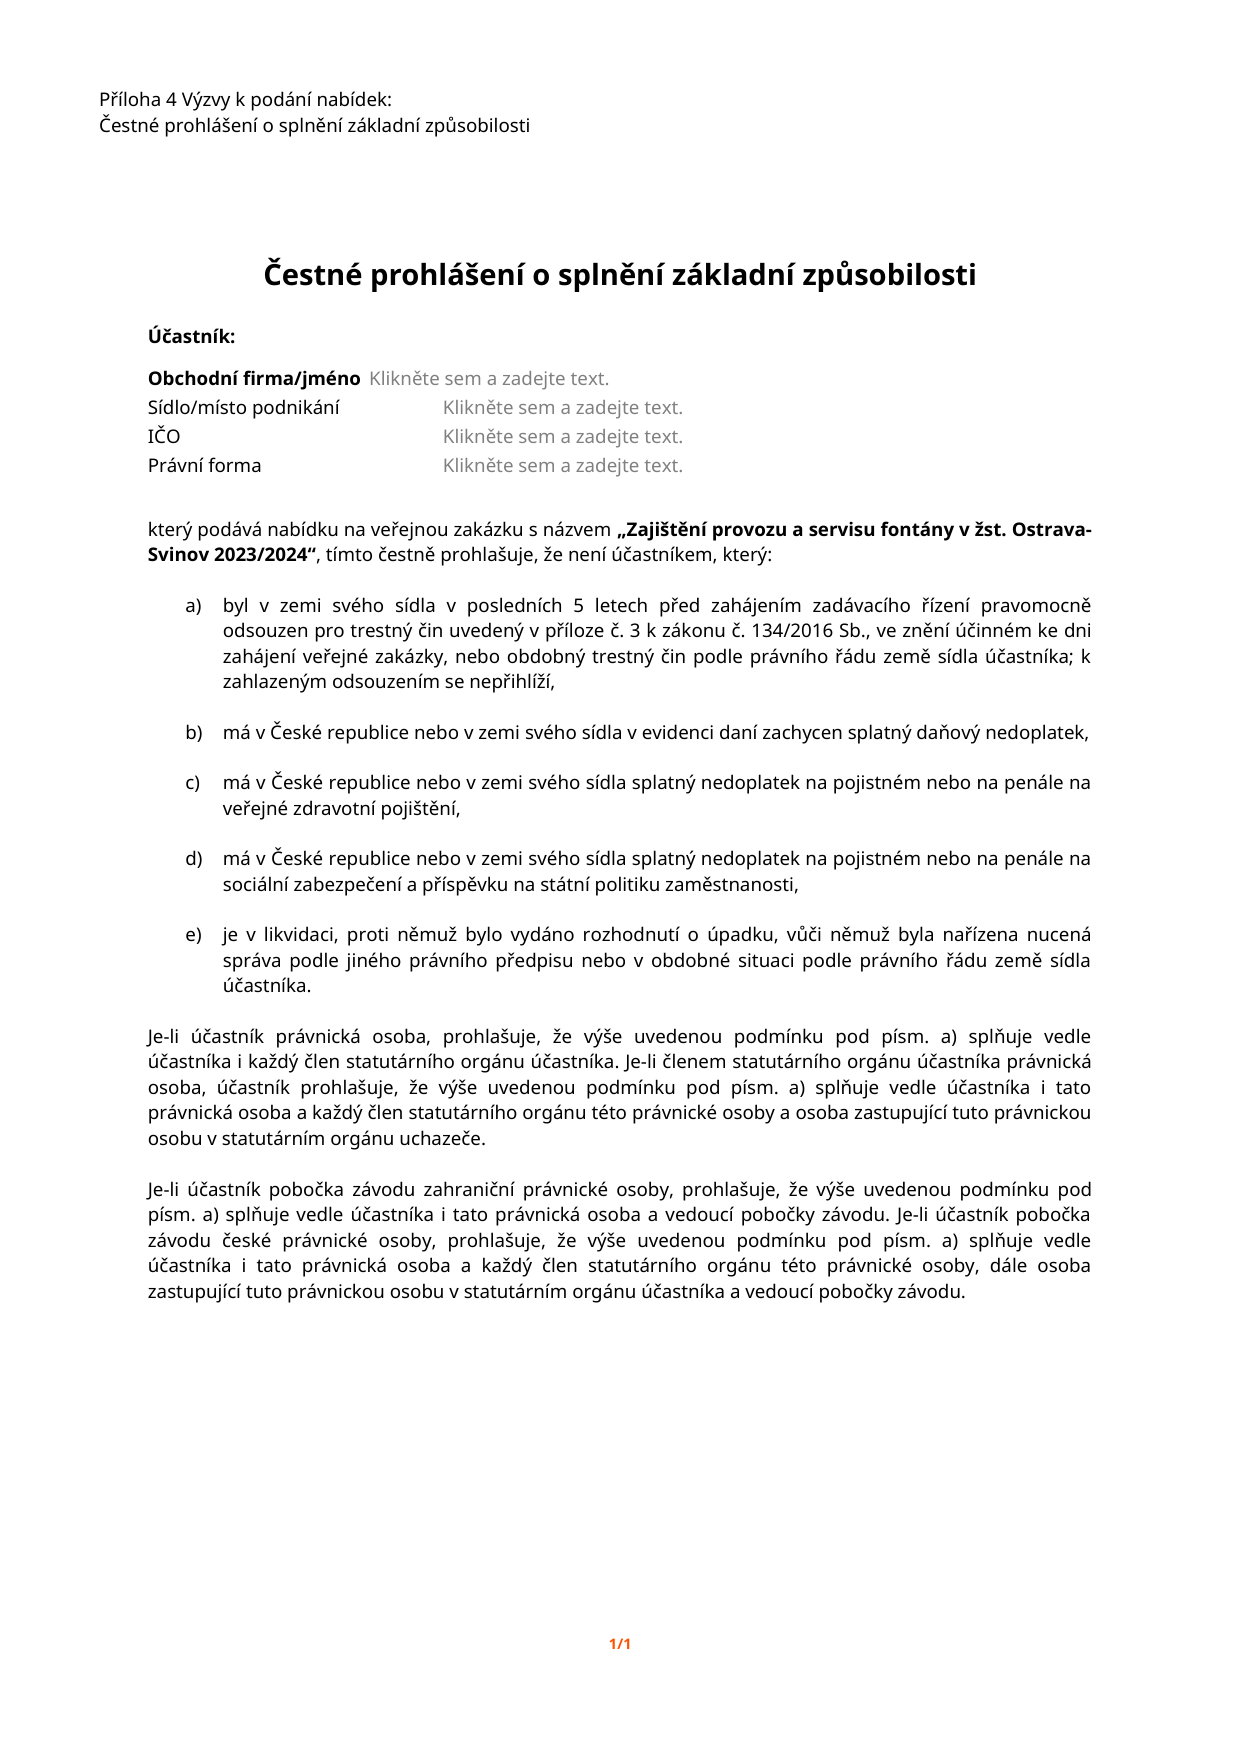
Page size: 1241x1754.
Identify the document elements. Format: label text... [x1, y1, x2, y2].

list má v České republice nebo v zemi svého sídla splatný nedoplatek na pojistném nebo na penále na sociální zabezpečení a příspěvku na státní politiku zaměstnanosti, [185, 846, 1093, 897]
list je v likvidaci, proti němuž bylo vydáno rozhodnutí o úpadku, vůči němuž byla nařízena nucená správa podle jiného právního předpisu nebo v obdobné situaci podle právního řádu země sídla účastníka. [185, 922, 1093, 998]
list byl v zemi svého sídla v posledních 5 letech před zahájením zadávacího řízení pravomocně odsouzen pro trestný čin uvedený v příloze č. 3 k zákonu č. 134/2016 Sb., ve znění účinném ke dni zahájení veřejné zakázky, nebo obdobný trestný čin podle právního řádu země sídla účastníka; k zahlazeným odsouzením se nepřihlíží, [185, 592, 1093, 694]
text Obchodní firma/jméno [148, 362, 1093, 391]
text Právní forma [148, 449, 1093, 478]
text IČO [148, 420, 1093, 449]
text který podává nabídku na veřejnou zakázku s názvem „Zajištění provozu a servisu fontány v žst. Ostrava-Svinov 2023/2024“, tímto čestně prohlašuje, že není účastníkem, který: [148, 516, 1093, 567]
text Sídlo/místo podnikání [148, 391, 1093, 420]
title Čestné prohlášení o splnění základní způsobilosti [148, 254, 1093, 293]
text Účastník: [148, 318, 1093, 349]
text Je-li účastník pobočka závodu zahraniční právnické osoby, prohlašuje, že výše uvedenou podmínku pod písm. a) splňuje vedle účastníka i tato právnická osoba a vedoucí pobočky závodu. Je-li účastník pobočka závodu české právnické osoby, prohlašuje, že výše uvedenou podmínku pod písm. a) splňuje vedle účastníka i tato právnická osoba a každý člen statutárního orgánu této právnické osoby, dále osoba zastupující tuto právnickou osobu v statutárním orgánu účastníka a vedoucí pobočky závodu. [148, 1176, 1093, 1304]
text Je-li účastník právnická osoba, prohlašuje, že výše uvedenou podmínku pod písm. a) splňuje vedle účastníka i každý člen statutárního orgánu účastníka. Je-li členem statutárního orgánu účastníka právnická osoba, účastník prohlašuje, že výše uvedenou podmínku pod písm. a) splňuje vedle účastníka i tato právnická osoba a každý člen statutárního orgánu této právnické osoby a osoba zastupující tuto právnickou osobu v statutárním orgánu uchazeče. [148, 1023, 1093, 1151]
list má v České republice nebo v zemi svého sídla splatný nedoplatek na pojistném nebo na penále na veřejné zdravotní pojištění, [185, 769, 1093, 821]
list má v České republice nebo v zemi svého sídla v evidenci daní zachycen splatný daňový nedoplatek, [185, 719, 1093, 744]
